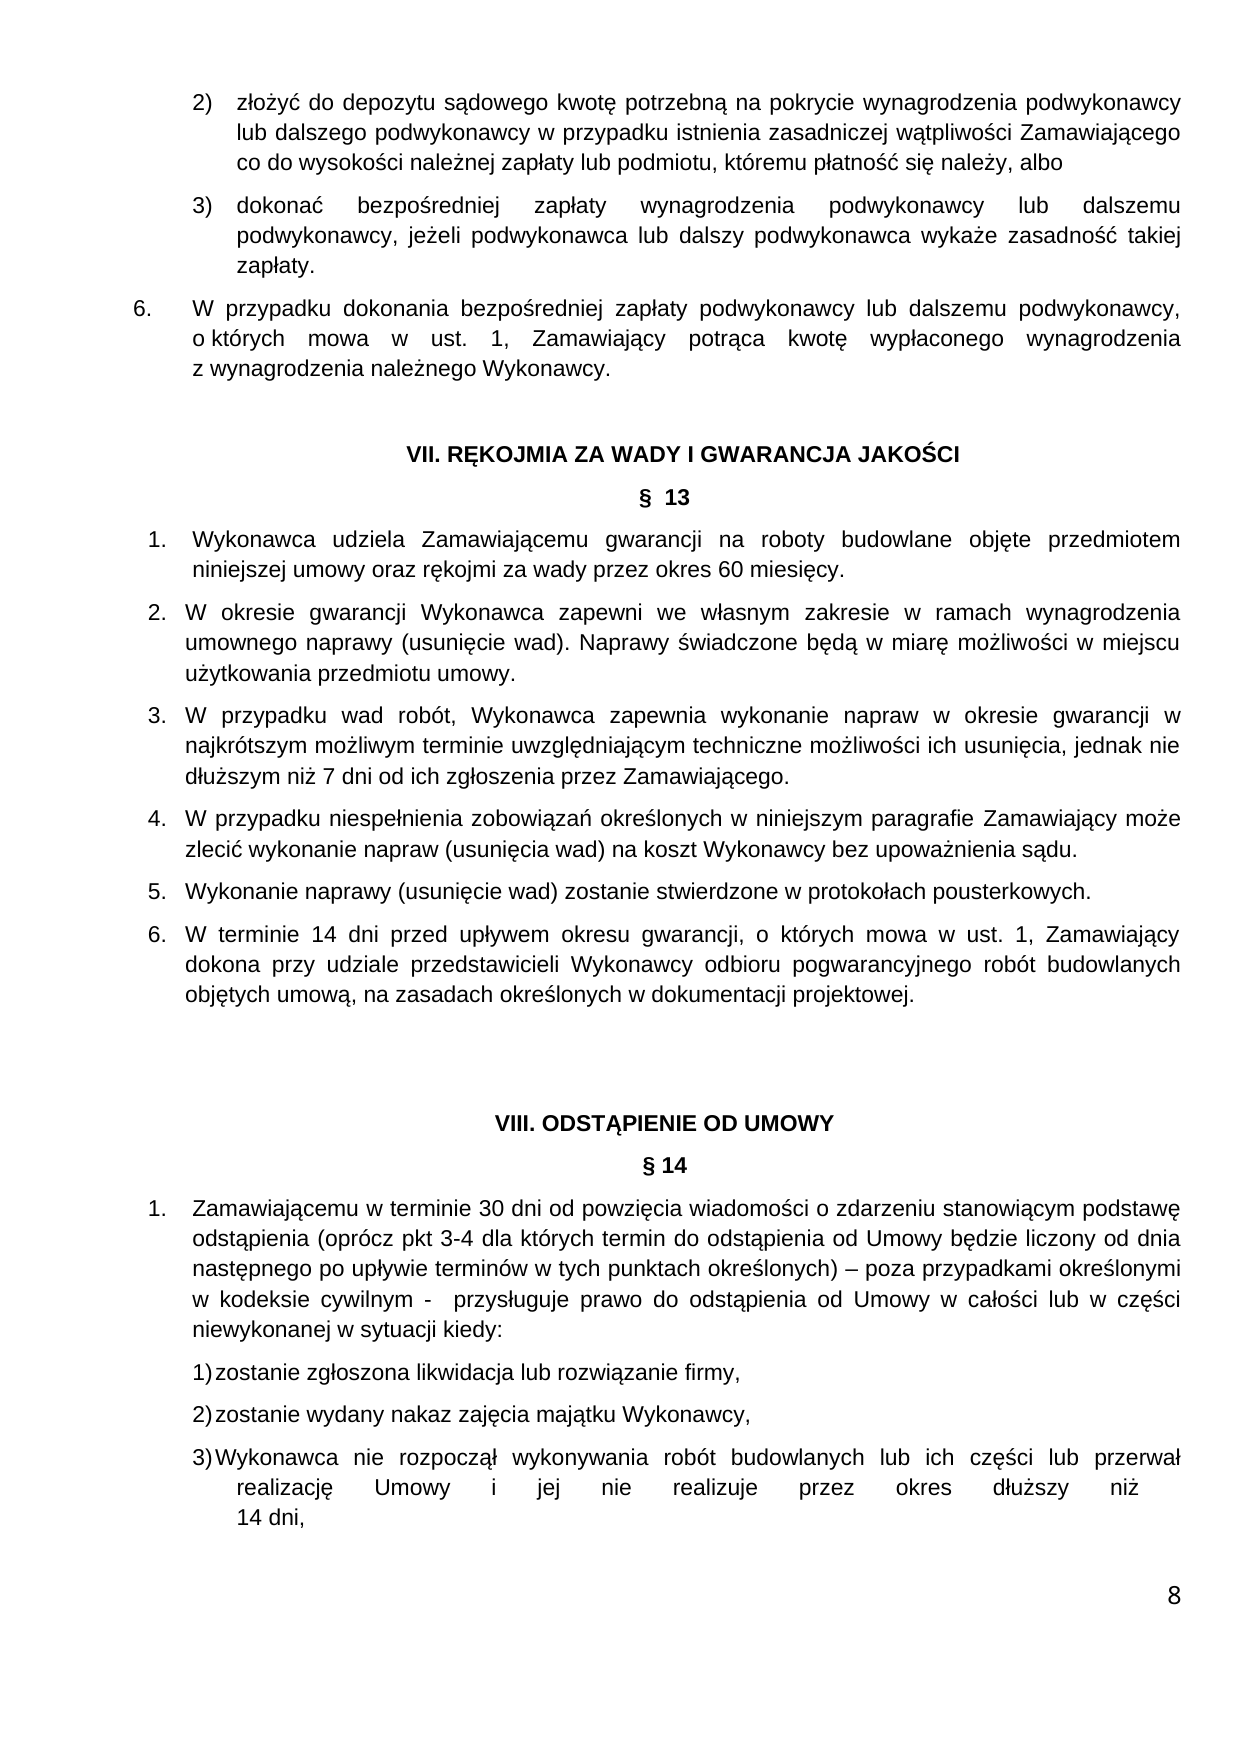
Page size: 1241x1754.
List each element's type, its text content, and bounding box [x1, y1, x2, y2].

list W przypadku niespełnienia zobowiązań określonych w niniejszym paragrafie Zamawiający może zlecić wykonanie napraw (usunięcia wad) na koszt Wykonawcy bez upoważnienia sądu. [148, 805, 1181, 862]
list W okresie gwarancji Wykonawca zapewni we własnym zakresie w ramach wynagrodzenia umownego naprawy (usunięcie wad). Naprawy świadczone będą w miarę możliwości w miejscu użytkowania przedmiotu umowy. [148, 599, 1181, 686]
text § 13 [148, 483, 1181, 510]
list złożyć do depozytu sądowego kwotę potrzebną na pokrycie wynagrodzenia podwykonawcy lub dalszego podwykonawcy w przypadku istnienia zasadniczej wątpliwości Zamawiającego co do wysokości należnej zapłaty lub podmiotu, któremu płatność się należy, albo [192, 89, 1181, 175]
list Wykonanie naprawy (usunięcie wad) zostanie stwierdzone w protokołach pousterkowych. [148, 878, 1181, 904]
list W terminie 14 dni przed upływem okresu gwarancji, o których mowa w ust. 1, Zamawiający dokona przy udziale przedstawicieli Wykonawcy odbioru pogwarancyjnego robót budowlanych objętych umową, na zasadach określonych w dokumentacji projektowej. [148, 921, 1181, 1008]
list zostanie zgłoszona likwidacja lub rozwiązanie firmy, [192, 1358, 1181, 1385]
text § 14 [148, 1152, 1181, 1178]
list dokonać bezpośredniej zapłaty wynagrodzenia podwykonawcy lub dalszemu podwykonawcy, jeżeli podwykonawca lub dalszy podwykonawca wykaże zasadność takiej zapłaty. [192, 192, 1181, 278]
list zostanie wydany nakaz zajęcia majątku Wykonawcy, [192, 1401, 1181, 1427]
list Wykonawca udziela Zamawiającemu gwarancji na roboty budowlane objęte przedmiotem niniejszej umowy oraz rękojmi za wady przez okres 60 miesięcy. [148, 526, 1181, 583]
text VIII. ODSTĄPIENIE OD UMOWY [148, 1109, 1181, 1136]
list W przypadku wad robót, Wykonawca zapewnia wykonanie napraw w okresie gwarancji w najkrótszym możliwym terminie uwzględniającym techniczne możliwości ich usunięcia, jednak nie dłuższym niż 7 dni od ich zgłoszenia przez Zamawiającego. [148, 702, 1181, 789]
list W przypadku dokonania bezpośredniej zapłaty podwykonawcy lub dalszemu podwykonawcy, o których mowa w ust. 1, Zamawiający potrąca kwotę wypłaconego wynagrodzenia z wynagrodzenia należnego Wykonawcy. [133, 295, 1181, 382]
list Wykonawca nie rozpoczął wykonywania robót budowlanych lub ich części lub przerwał realizację Umowy i jej nie realizuje przez okres dłuższy niż 14 dni, [192, 1444, 1181, 1531]
text VII. RĘKOJMIA ZA WADY I GWARANCJA JAKOŚCI [185, 441, 1181, 467]
list Zamawiającemu w terminie 30 dni od powzięcia wiadomości o zdarzeniu stanowiącym podstawę odstąpienia (oprócz pkt 3-4 dla których termin do odstąpienia od Umowy będzie liczony od dnia następnego po upływie terminów w tych punktach określonych) – poza przypadkami określonymi w kodeksie cywilnym - przysługuje prawo do odstąpienia od Umowy w całości lub w części niewykonanej w sytuacji kiedy: [148, 1195, 1181, 1342]
